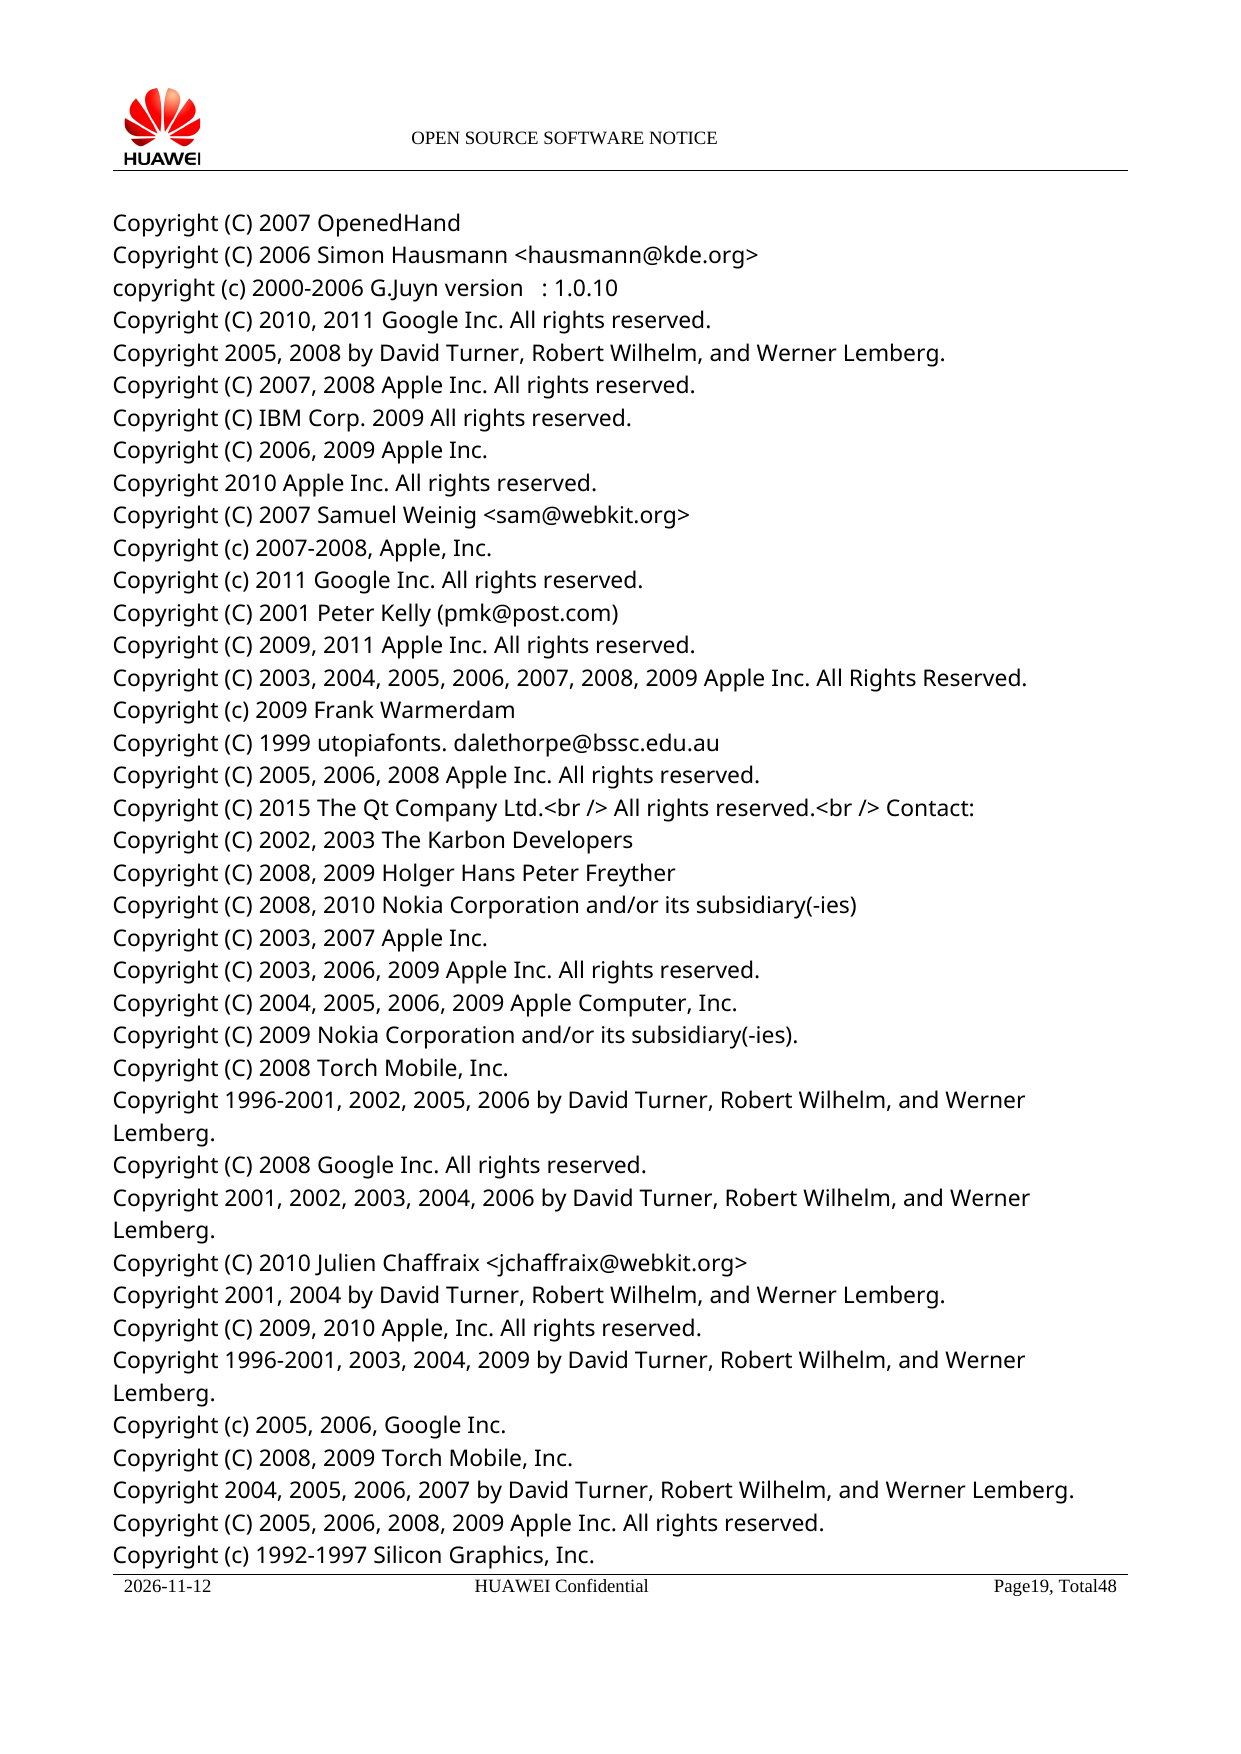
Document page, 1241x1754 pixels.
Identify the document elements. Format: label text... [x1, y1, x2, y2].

picture [124, 88, 201, 165]
